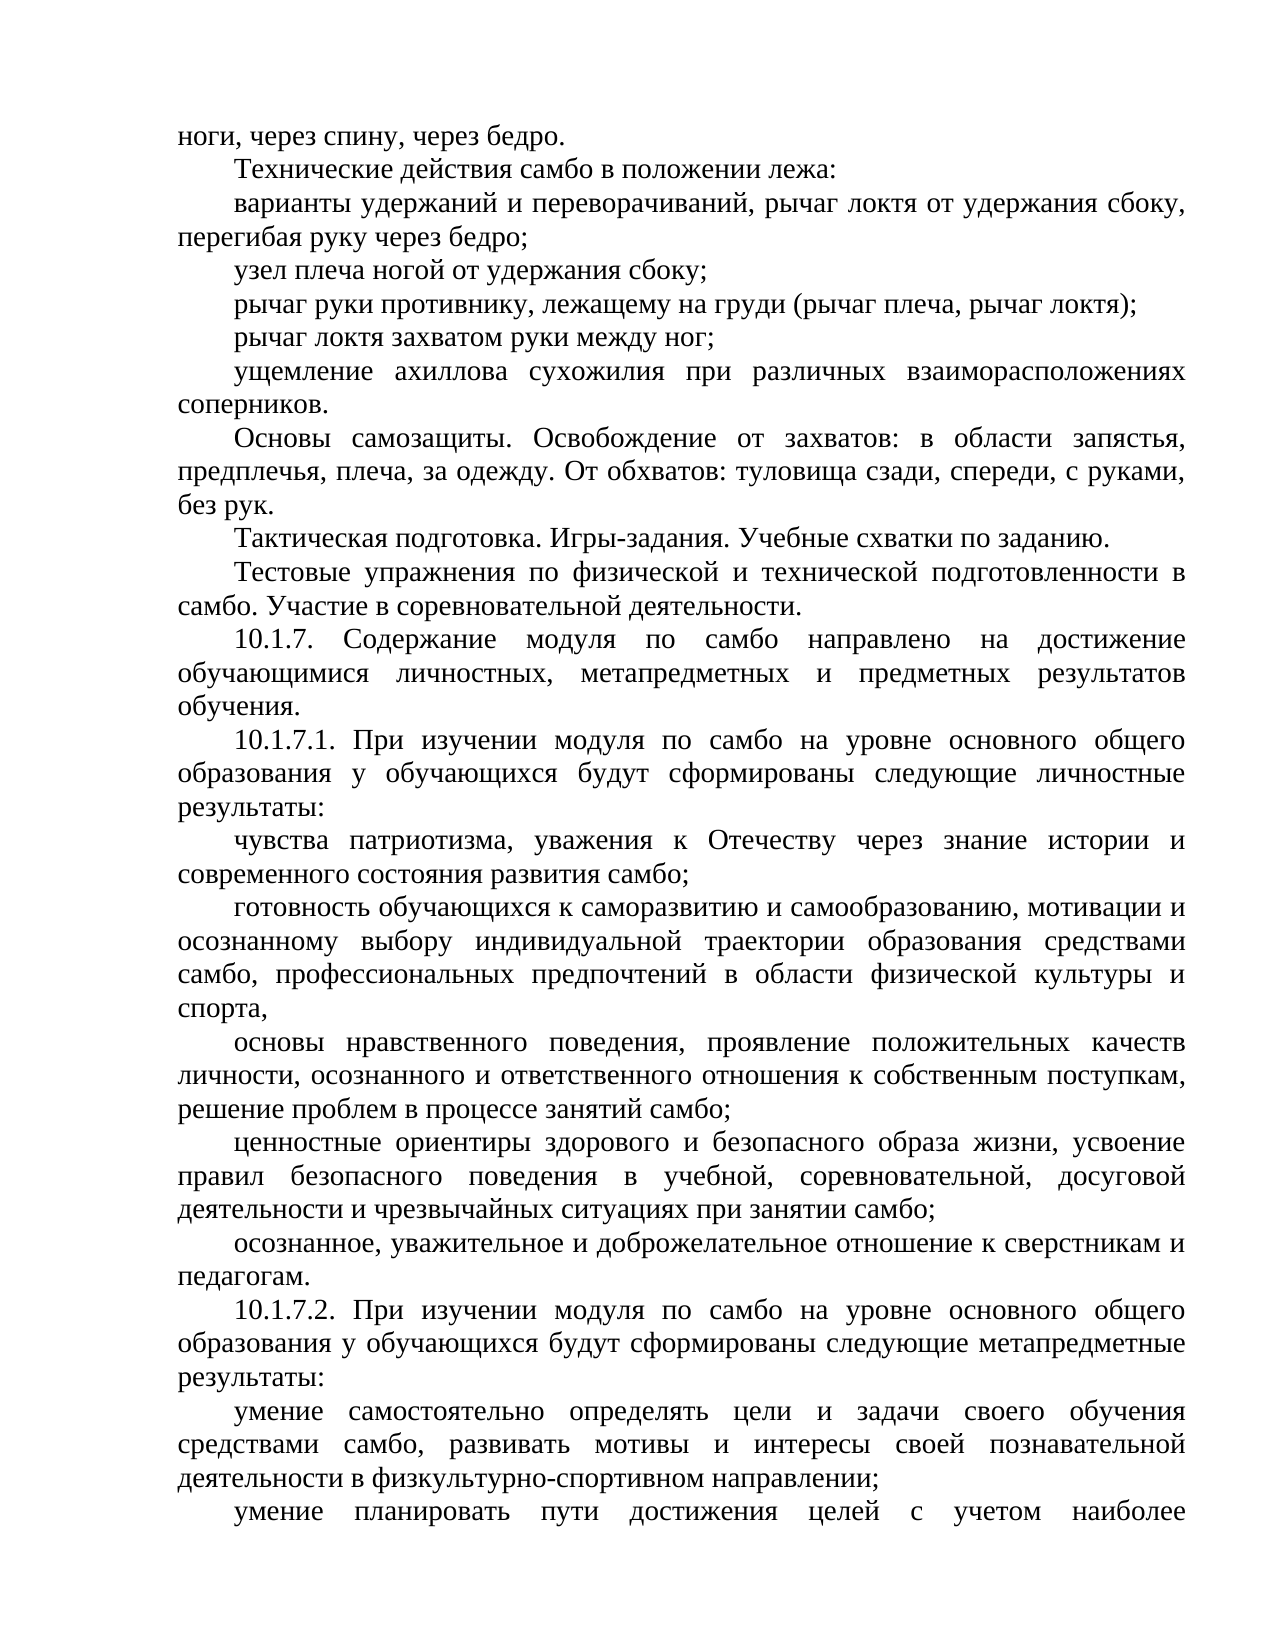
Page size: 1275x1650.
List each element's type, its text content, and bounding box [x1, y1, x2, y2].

text чувства патриотизма, уважения к Отечеству через знание истории и современного состояния развития самбо; [177, 822, 1186, 889]
text основы нравственного поведения, проявление положительных качеств личности, осознанного и ответственного отношения к собственным поступкам, решение проблем в процессе занятий самбо; [177, 1024, 1186, 1124]
text рычаг руки противнику, лежащему на груди (рычаг плеча, рычаг локтя); [177, 286, 1186, 319]
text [177, 1493, 1186, 1527]
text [177, 118, 1186, 152]
text 10.1.7. Содержание модуля по самбо направлено на достижение обучающимися личностных, метапредметных и предметных результатов обучения. [177, 621, 1186, 722]
text Тактическая подготовка. Игры-задания. Учебные схватки по заданию. [177, 521, 1186, 554]
text ущемление ахиллова сухожилия при различных взаиморасположениях соперников. [177, 353, 1186, 420]
text осознанное, уважительное и доброжелательное отношение к сверстникам и педагогам. [177, 1225, 1186, 1292]
text 10.1.7.1. При изучении модуля по самбо на уровне основного общего образования у обучающихся будут сформированы следующие личностные результаты: [177, 722, 1186, 822]
text Основы самозащиты. Освобождение от захватов: в области запястья, предплечья, плеча, за одежду. От обхватов: туловища сзади, спереди, с руками, без рук. [177, 420, 1186, 521]
text умение самостоятельно определять цели и задачи своего обучения средствами самбо, развивать мотивы и интересы своей познавательной деятельности в физкультурно-спортивном направлении; [177, 1393, 1186, 1493]
text рычаг локтя захватом руки между ног; [177, 319, 1186, 353]
text варианты удержаний и переворачиваний, рычаг локтя от удержания сбоку, перегибая руку через бедро; [177, 185, 1186, 252]
text Технические действия самбо в положении лежа: [177, 152, 1186, 185]
text Тестовые упражнения по физической и технической подготовленности в самбо. Участие в соревновательной деятельности. [177, 554, 1186, 621]
text готовность обучающихся к саморазвитию и самообразованию, мотивации и осознанному выбору индивидуальной траектории образования средствами самбо, профессиональных предпочтений в области физической культуры и спорта, [177, 889, 1186, 1024]
text 10.1.7.2. При изучении модуля по самбо на уровне основного общего образования у обучающихся будут сформированы следующие метапредметные результаты: [177, 1292, 1186, 1393]
text узел плеча ногой от удержания сбоку; [177, 252, 1186, 286]
text ценностные ориентиры здорового и безопасного образа жизни, усвоение правил безопасного поведения в учебной, соревновательной, досуговой деятельности и чрезвычайных ситуациях при занятии самбо; [177, 1124, 1186, 1225]
